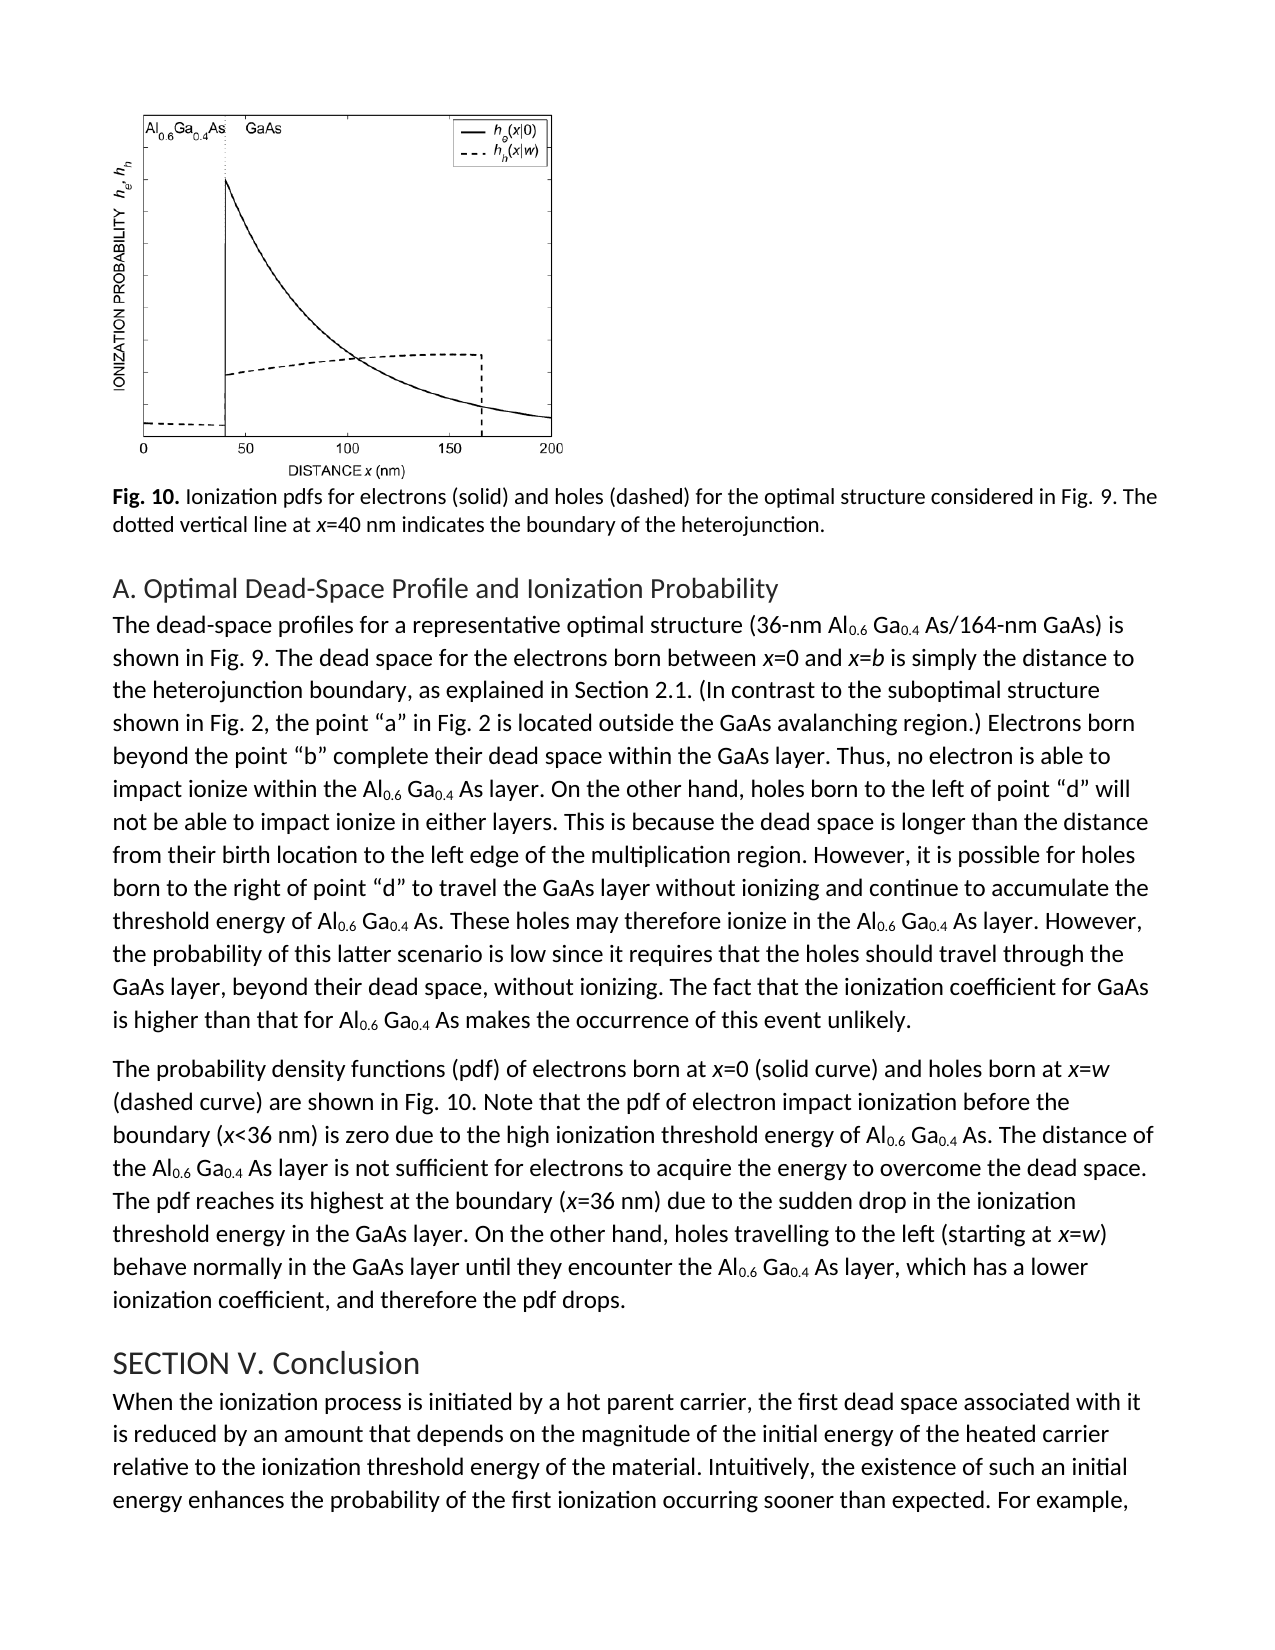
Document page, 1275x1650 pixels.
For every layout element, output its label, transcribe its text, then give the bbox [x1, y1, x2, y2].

picture [112, 112, 563, 480]
subtitle A. Optimal Dead-Space Profile and Ionization Probability [112, 570, 1162, 606]
text The dead-space profiles for a representative optimal structure (36-nm Al0.6 Ga0.4 As/164-nm GaAs) is shown in Fig. 9. The dead space for the electrons born between x=0 and x=b is simply the distance to the heterojunction boundary, as explained in Section 2.1. (In contrast to the suboptimal structure shown in Fig. 2, the point “a” in Fig. 2 is located outside the GaAs avalanching region.) Electrons born beyond the point “b” complete their dead space within the GaAs layer. Thus, no electron is able to impact ionize within the Al0.6 Ga0.4 As layer. On the other hand, holes born to the left of point “d” will not be able to impact ionize in either layers. This is because the dead space is longer than the distance from their birth location to the left edge of the multiplication region. However, it is possible for holes born to the right of point “d” to travel the GaAs layer without ionizing and continue to accumulate the threshold energy of Al0.6 Ga0.4 As. These holes may therefore ionize in the Al0.6 Ga0.4 As layer. However, the probability of this latter scenario is low since it requires that the holes should travel through the GaAs layer, beyond their dead space, without ionizing. The fact that the ionization coefficient for GaAs is higher than that for Al0.6 Ga0.4 As makes the occurrence of this event unlikely. [112, 609, 1162, 1034]
text The probability density functions (pdf) of electrons born at x=0 (solid curve) and holes born at x=w (dashed curve) are shown in Fig. 10. Note that the pdf of electron impact ionization before the boundary (x<36 nm) is zero due to the high ionization threshold energy of Al0.6 Ga0.4 As. The distance of the Al0.6 Ga0.4 As layer is not sufficient for electrons to acquire the energy to overcome the dead space. The pdf reaches its highest at the boundary (x=36 nm) due to the sudden drop in the ionization threshold energy in the GaAs layer. On the other hand, holes travelling to the left (starting at x=w) behave normally in the GaAs layer until they encounter the Al0.6 Ga0.4 As layer, which has a lower ionization coefficient, and therefore the pdf drops. [112, 1053, 1162, 1314]
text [112, 1386, 1162, 1515]
subtitle SECTION V. Conclusion [112, 1342, 1162, 1382]
text Fig. 10. Ionization pdfs for electrons (solid) and holes (dashed) for the optimal structure considered in Fig. 9. The dotted vertical line at x=40 nm indicates the boundary of the heterojunction. [112, 482, 1162, 538]
